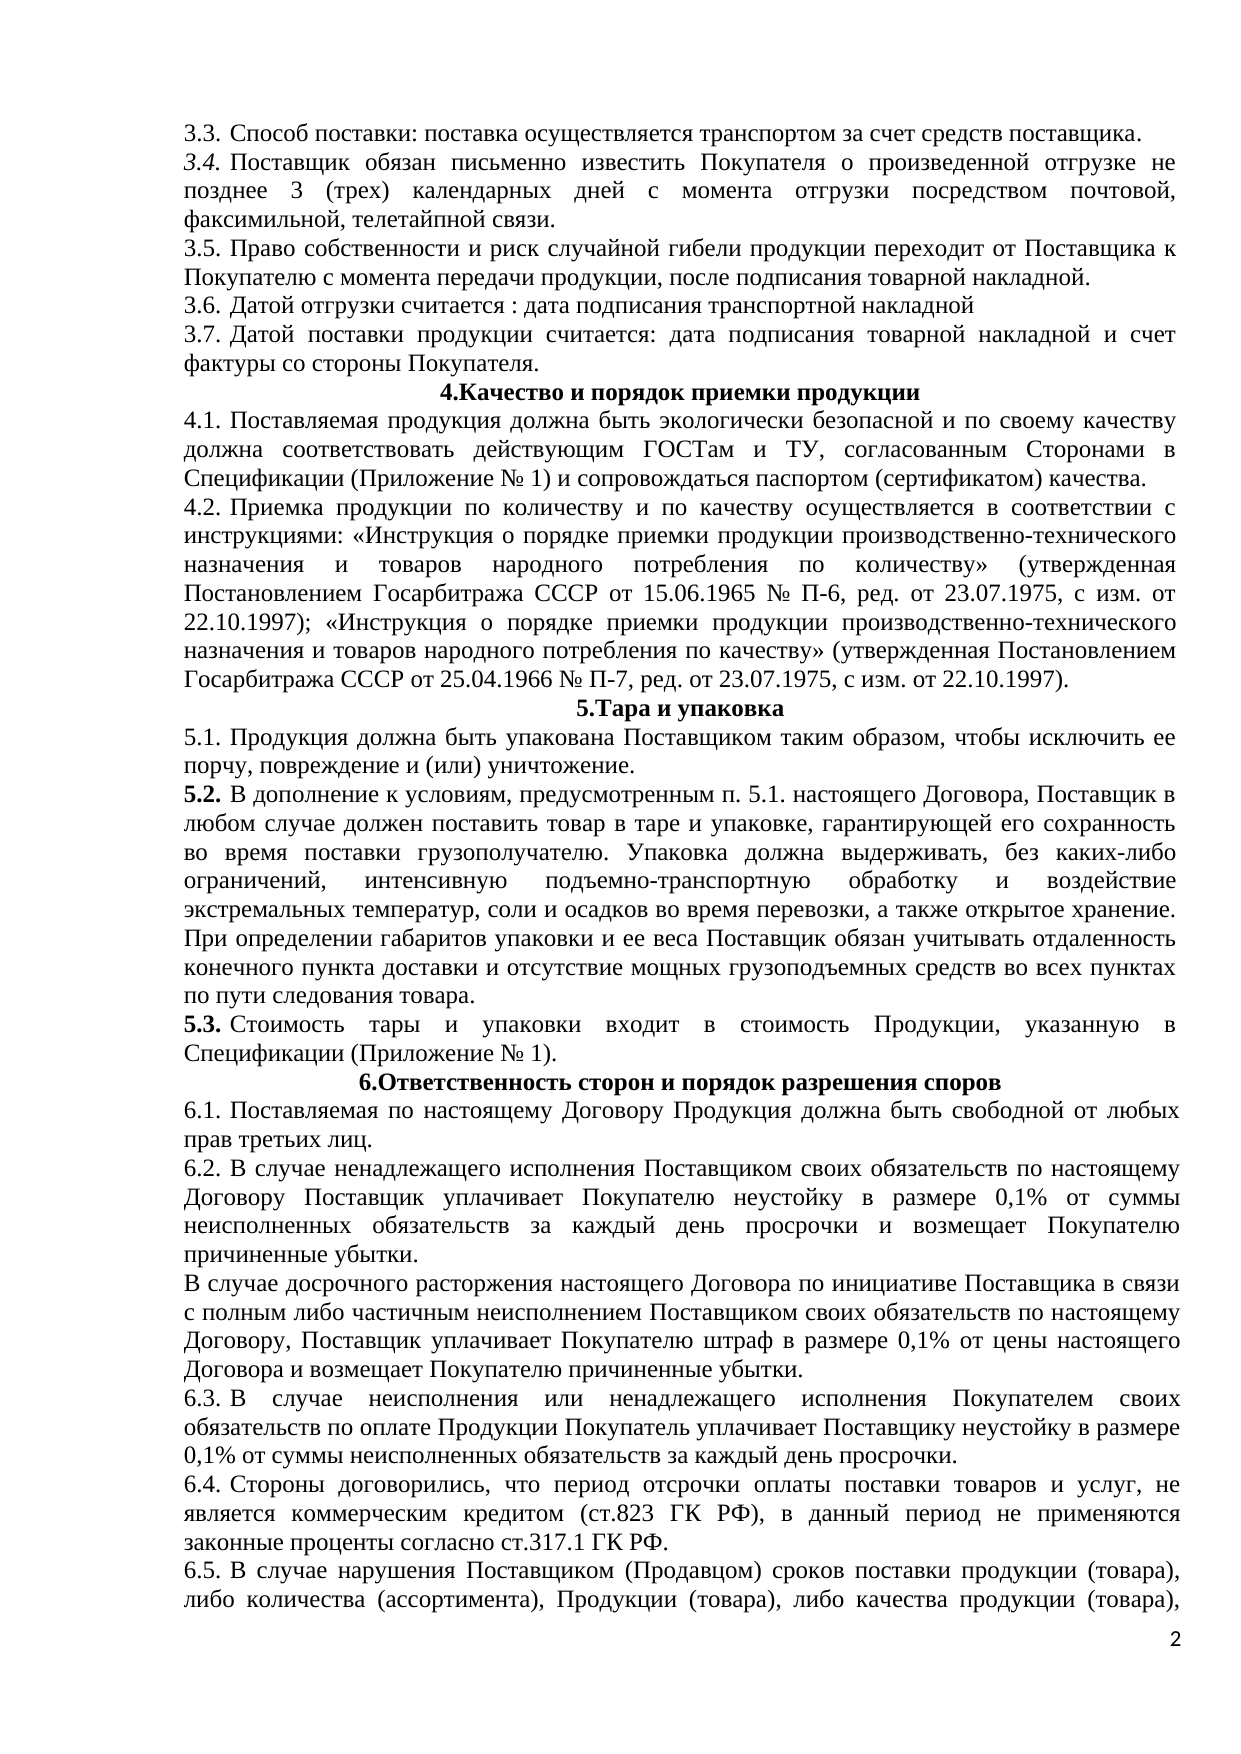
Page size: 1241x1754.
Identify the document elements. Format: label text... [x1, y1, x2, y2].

list Поставляемая продукция должна быть экологически безопасной и по своему качеству должна соответствовать действующим ГОСТам и ТУ, согласованным Сторонами в Спецификации (Приложение № 1) и сопровождаться паспортом (сертификатом) качества. [183, 406, 1177, 492]
list Право собственности и риск случайной гибели продукции переходит от Поставщика к Покупателю с момента передачи продукции, после подписания товарной накладной. [183, 233, 1177, 291]
list Поставляемая по настоящему Договору Продукция должна быть свободной от любых прав третьих лиц. [183, 1096, 1181, 1153]
list 6.Ответственность сторон и порядок разрешения споров [146, 1067, 1177, 1096]
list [183, 1556, 1181, 1613]
list 5.Тара и упаковка [146, 693, 1177, 722]
list Приемка продукции по количеству и по качеству осуществляется в соответствии с инструкциями: «Инструкция о порядке приемки продукции производственно-технического назначения и товаров народного потребления по количеству» (утвержденная Постановлением Госарбитража СССР от 15.06.1965 № П-6, ред. от 23.07.1975, с изм. от 22.10.1997); «Инструкция о порядке приемки продукции производственно-технического назначения и товаров народного потребления по качеству» (утвержденная Постановлением Госарбитража СССР от 25.04.1966 № П-7, ред. от 23.07.1975, с изм. от 22.10.1997). [183, 492, 1177, 693]
list Продукция должна быть упакована Поставщиком таким образом, чтобы исключить ее порчу, повреждение и (или) уничтожение. [183, 722, 1177, 779]
list Стоимость тары и упаковки входит в стоимость Продукции, указанную в Спецификации (Приложение № 1). [183, 1009, 1177, 1067]
list Способ поставки: поставка осуществляется транспортом за счет средств поставщика. [183, 118, 1181, 147]
list Поставщик обязан письменно известить Покупателя о произведенной отгрузке не позднее 3 (трех) календарных дней с момента отгрузки посредством почтовой, факсимильной, телетайпной связи. [183, 147, 1177, 233]
list Датой отгрузки считается : дата подписания транспортной накладной [183, 291, 1177, 319]
list В случае ненадлежащего исполнения Поставщиком своих обязательств по настоящему Договору Поставщик уплачивает Покупателю неустойку в размере 0,1% от суммы неисполненных обязательств за каждый день просрочки и возмещает Покупателю причиненные убытки. [183, 1153, 1181, 1268]
list 4.Качество и порядок приемки продукции [146, 377, 1177, 406]
list В дополнение к условиям, предусмотренным п. 5.1. настоящего Договора, Поставщик в любом случае должен поставить товар в таре и упаковке, гарантирующей его сохранность во время поставки грузополучателю. Упаковка должна выдерживать, без каких-либо ограничений, интенсивную подъемно-транспортную обработку и воздействие экстремальных температур, соли и осадков во время перевозки, а также открытое хранение. При определении габаритов упаковки и ее веса Поставщик обязан учитывать отдаленность конечного пункта доставки и отсутствие мощных грузоподъемных средств во всех пунктах по пути следования товара. [183, 779, 1177, 1009]
list В случае неисполнения или ненадлежащего исполнения Покупателем своих обязательств по оплате Продукции Покупатель уплачивает Поставщику неустойку в размере 0,1% от суммы неисполненных обязательств за каждый день просрочки. [183, 1383, 1181, 1469]
list Датой поставки продукции считается: дата подписания товарной накладной и счет фактуры со стороны Покупателя. [183, 319, 1177, 377]
list Стороны договорились, что период отсрочки оплаты поставки товаров и услуг, не является коммерческим кредитом (ст.823 ГК РФ), в данный период не применяются законные проценты согласно ст.317.1 ГК РФ. [183, 1469, 1181, 1556]
text В случае досрочного расторжения настоящего Договора по инициативе Поставщика в связи с полным либо частичным неисполнением Поставщиком своих обязательств по настоящему Договору, Поставщик уплачивает Покупателю штраф в размере 0,1% от цены настоящего Договора и возмещает Покупателю причиненные убытки. [183, 1268, 1181, 1383]
